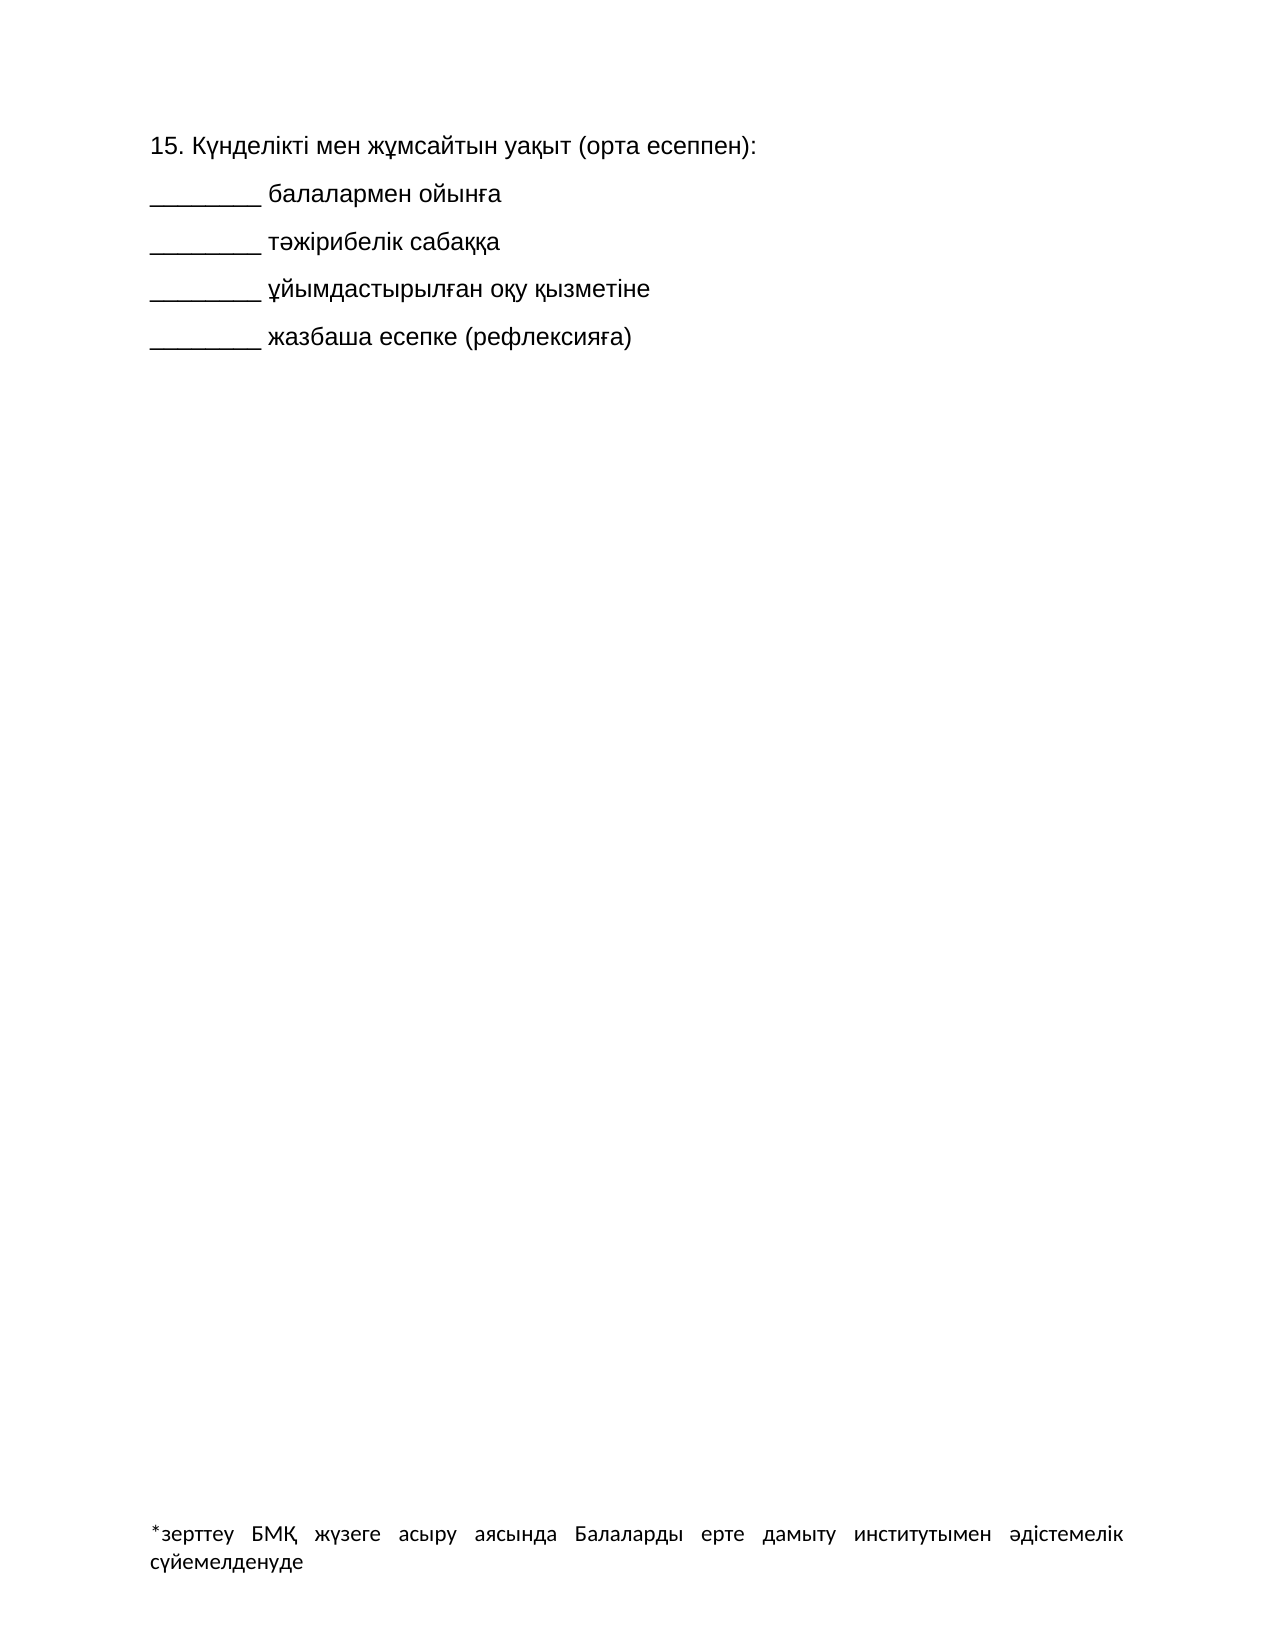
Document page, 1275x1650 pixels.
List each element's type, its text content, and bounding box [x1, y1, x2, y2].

text ________ жазбаша есепке (рефлексияға) [150, 322, 1125, 351]
text ________ ұйымдастырылған оқу қызметіне [150, 274, 1125, 303]
text ________ балалармен ойынға [150, 179, 1125, 208]
text 15. Күнделікті мен жұмсайтын уақыт (орта есеппен): [150, 131, 1125, 160]
text ________ тәжірибелік сабаққа [150, 227, 1125, 255]
